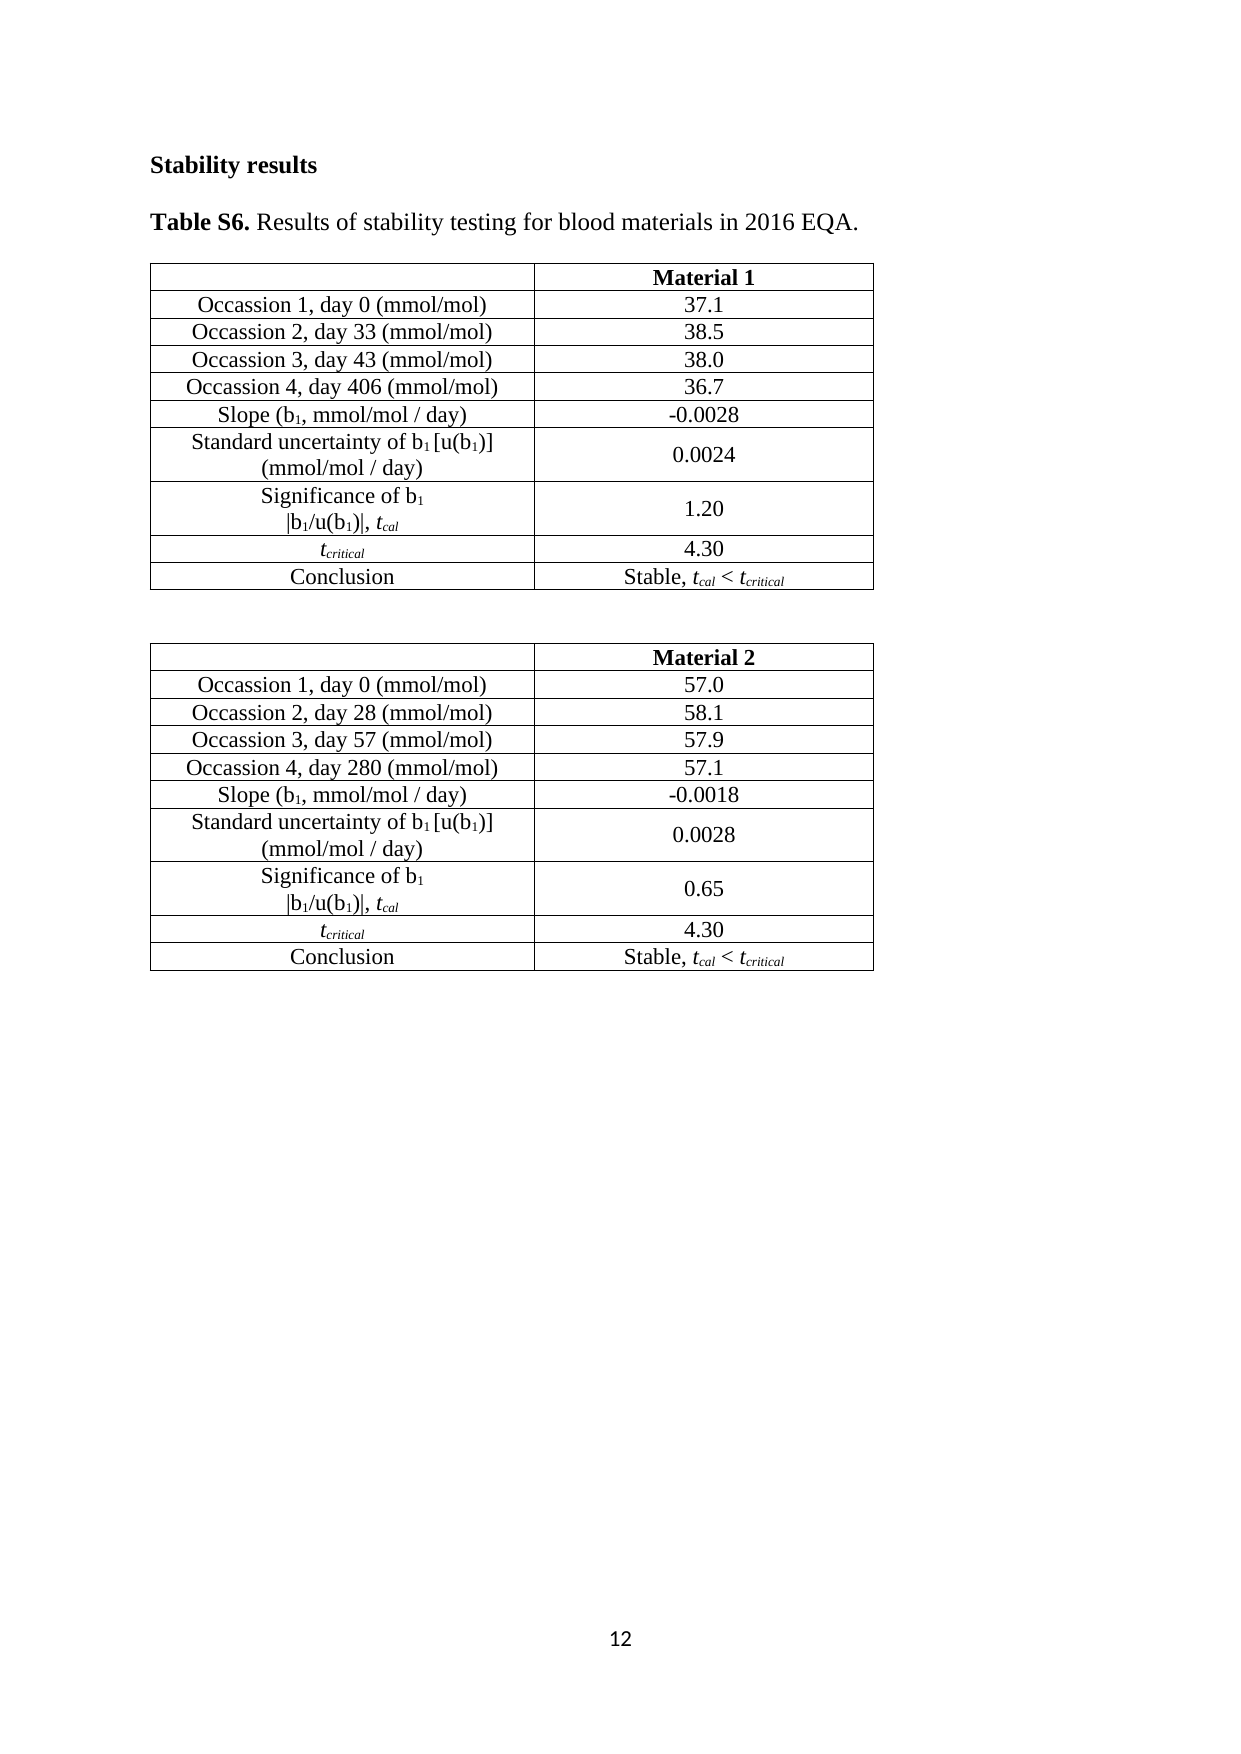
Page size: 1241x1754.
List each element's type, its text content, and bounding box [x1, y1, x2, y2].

table_cell 37.1 [535, 291, 873, 317]
table_cell Occassion 1, day 0 (mmol/mol) [151, 671, 534, 698]
table_cell Occassion 4, day 280 (mmol/mol) [151, 754, 534, 780]
table_cell 57.0 [535, 671, 873, 698]
table_cell -0.0018 [535, 781, 873, 807]
table_cell Slope (b1, mmol/mol / day) [151, 401, 534, 427]
table_cell Occassion 2, day 28 (mmol/mol) [151, 699, 534, 725]
table_cell 57.1 [535, 754, 873, 780]
table_cell -0.0028 [535, 401, 873, 427]
table_cell 1.20 [535, 482, 873, 534]
table_cell Occassion 3, day 57 (mmol/mol) [151, 726, 534, 753]
table_cell 36.7 [535, 373, 873, 399]
table_header Material 1 [535, 264, 873, 290]
text Table S6. Results of stability testing for blood materials in 2016 EQA. [150, 207, 1090, 236]
table_cell Stable, tcal < tcritical [535, 563, 873, 589]
table_cell 0.0024 [535, 428, 873, 481]
table_cell Occassion 1, day 0 (mmol/mol) [151, 291, 534, 317]
table_cell Significance of b1 |b1/u(b1)|, tcal [151, 862, 534, 915]
table_cell Occassion 3, day 43 (mmol/mol) [151, 346, 534, 372]
table_header [151, 264, 534, 290]
table_cell 57.9 [535, 726, 873, 753]
table_cell 0.65 [535, 862, 873, 915]
table_cell tcritical [151, 916, 534, 942]
table_cell 4.30 [535, 536, 873, 562]
text Stability results [150, 150, 1090, 179]
table_header Material 2 [535, 644, 873, 670]
table_cell 38.5 [535, 319, 873, 345]
table_cell 58.1 [535, 699, 873, 725]
table_cell Conclusion [151, 943, 534, 970]
table_cell Stable, tcal < tcritical [535, 943, 873, 970]
table_cell Significance of b1 |b1/u(b1)|, tcal [151, 482, 534, 534]
table_cell Occassion 2, day 33 (mmol/mol) [151, 319, 534, 345]
table_cell 38.0 [535, 346, 873, 372]
table_cell Occassion 4, day 406 (mmol/mol) [151, 373, 534, 399]
table_cell Conclusion [151, 563, 534, 589]
table_cell Standard uncertainty of b1 [u(b1)] (mmol/mol / day) [151, 428, 534, 481]
table_cell Slope (b1, mmol/mol / day) [151, 781, 534, 807]
table_cell Standard uncertainty of b1 [u(b1)] (mmol/mol / day) [151, 809, 534, 861]
table_cell 4.30 [535, 916, 873, 942]
table_cell tcritical [151, 536, 534, 562]
table_cell 0.0028 [535, 809, 873, 861]
table_header [151, 644, 534, 670]
